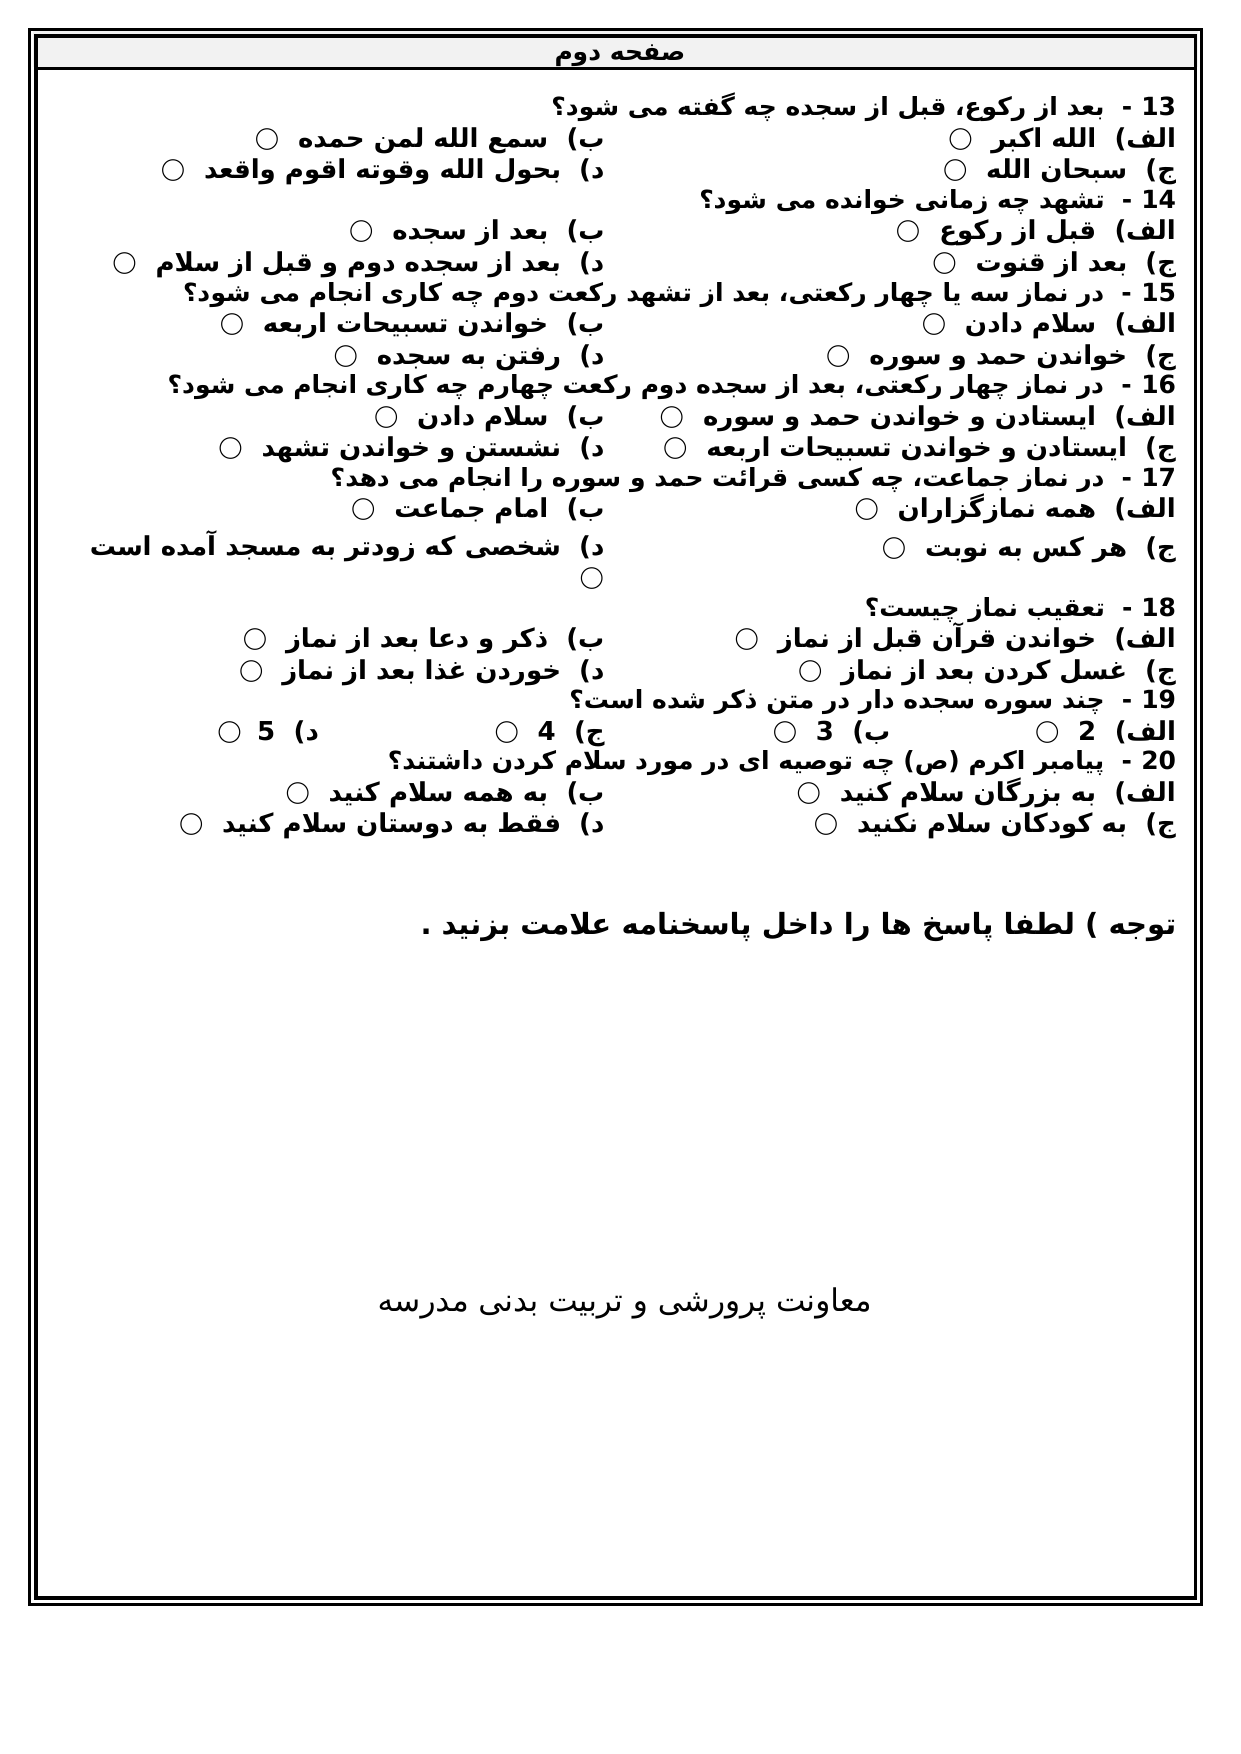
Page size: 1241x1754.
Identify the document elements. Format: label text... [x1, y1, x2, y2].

table_cell توجه ) لطفا پاسخ ها را داخل پاسخنامه علامت بزنید . معاونت پرورشی و تربیت بدنی مدرسه [38, 70, 1194, 1596]
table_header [33, 31, 1198, 67]
